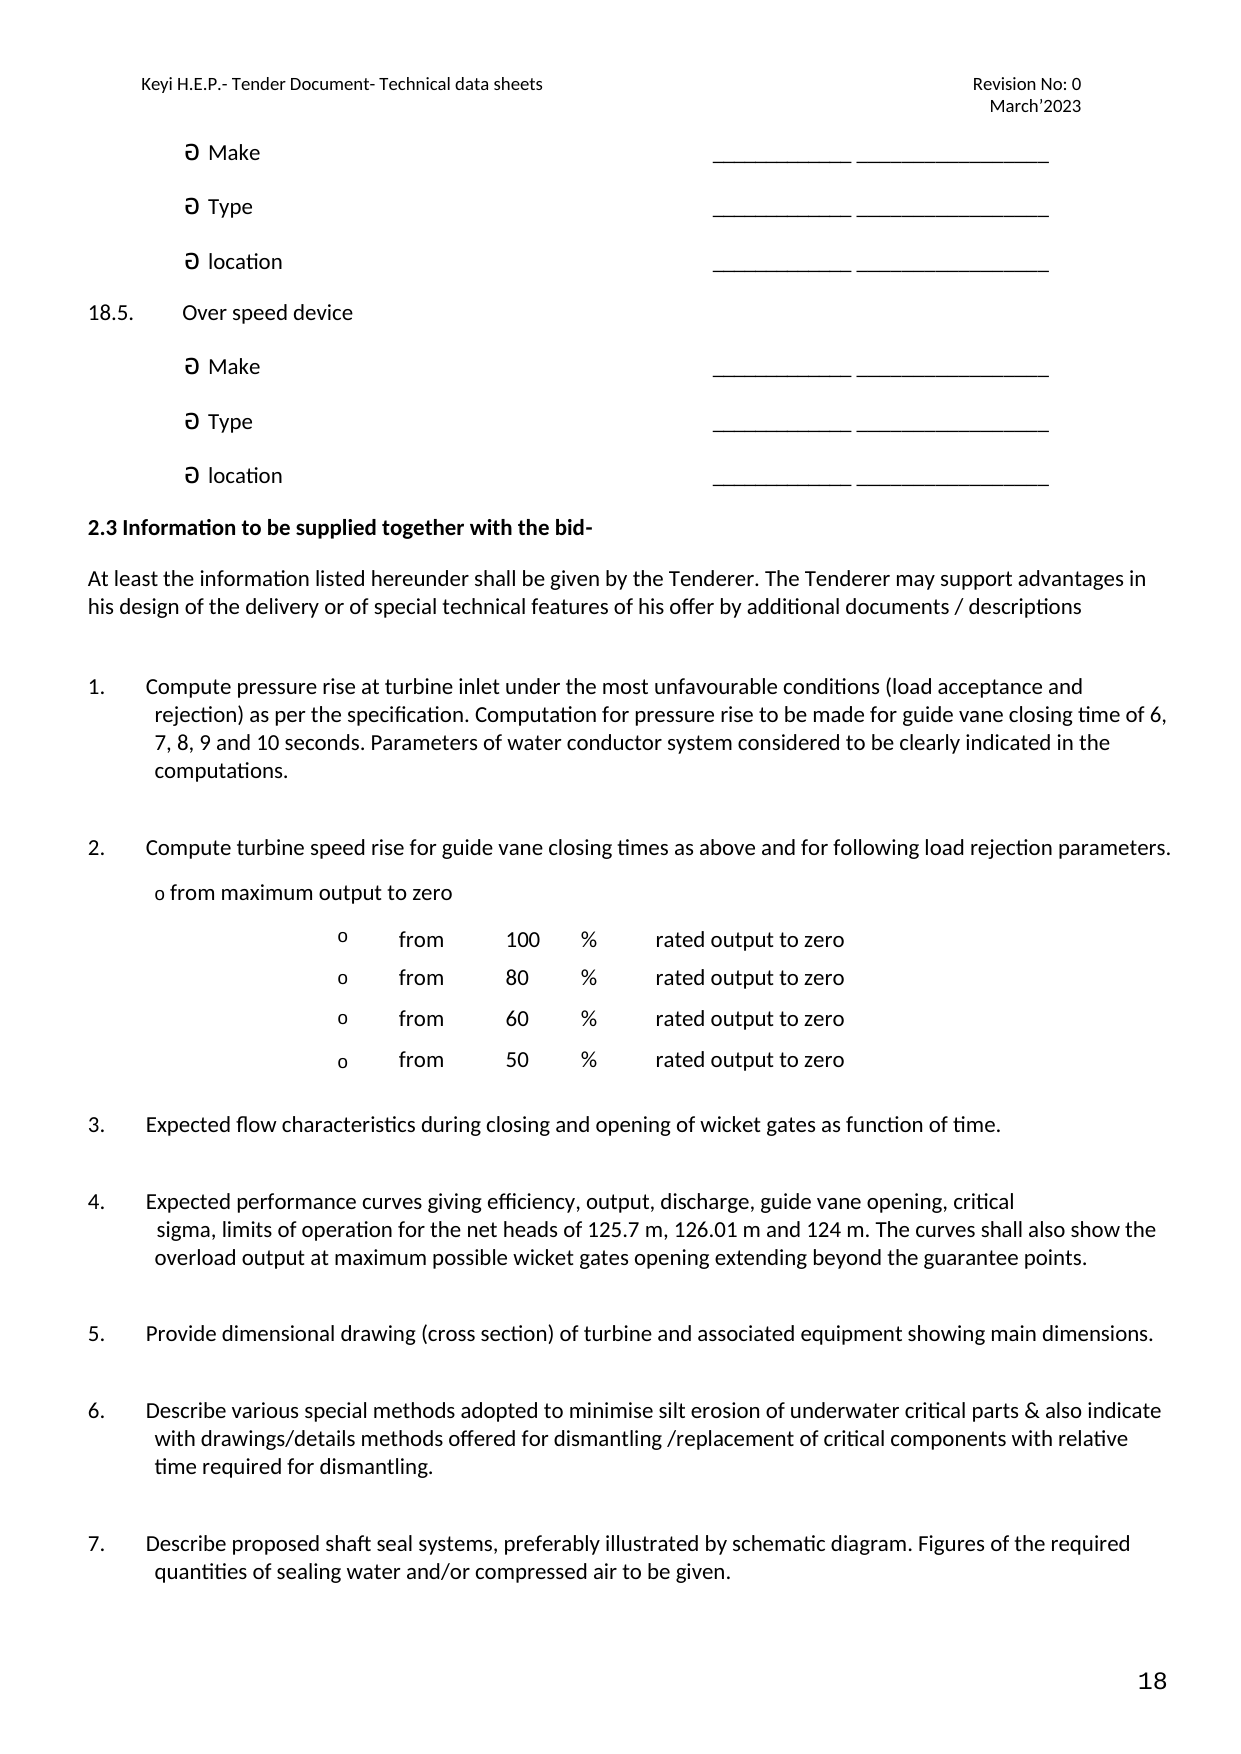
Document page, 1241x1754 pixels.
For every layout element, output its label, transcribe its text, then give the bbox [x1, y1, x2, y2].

text At least the information listed hereunder shall be given by the Tenderer. The Tenderer may support advantages in his design of the delivery or of special technical features of his offer by additional documents / descriptions [88, 564, 1176, 620]
text 2.3 Information to be supplied together with the bid- [88, 513, 1176, 541]
list Over speed device [88, 298, 1176, 327]
text อ location [88, 244, 1176, 276]
list Provide dimensional drawing (cross section) of turbine and associated equipment showing main dimensions. [88, 1320, 1176, 1347]
text sigma, limits of operation for the net heads of 125.7 m, 126.01 m and 124 m. The curves shall also show the overload output at maximum possible wicket gates opening extending beyond the guarantee points. [154, 1215, 1176, 1271]
text อ location [88, 459, 1176, 490]
text อ Make [88, 135, 1176, 166]
list Compute turbine speed rise for guide vane closing times as above and for following load rejection parameters. [88, 833, 1176, 861]
list Describe proposed shaft seal systems, preferably illustrated by schematic diagram. Figures of the required quantities of sealing water and/or compressed air to be given. [88, 1529, 1176, 1585]
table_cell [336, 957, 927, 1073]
text อ Type [88, 404, 1176, 436]
text o from maximum output to zero [88, 878, 1176, 906]
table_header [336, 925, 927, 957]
text อ Make [88, 349, 1176, 381]
list Describe various special methods adopted to minimise silt erosion of underwater critical parts & also indicate with drawings/details methods offered for dismantling /replacement of critical components with relative time required for dismantling. [88, 1396, 1176, 1480]
list Expected flow characteristics during closing and opening of wicket gates as function of time. [88, 1110, 1176, 1138]
list Compute pressure rise at turbine inlet under the most unfavourable conditions (load acceptance and rejection) as per the specification. Computation for pressure rise to be made for guide vane closing time of 6, 7, 8, 9 and 10 seconds. Parameters of water conductor system considered to be clearly indicated in the computations. [88, 672, 1176, 784]
list Expected performance curves giving efficiency, output, discharge, guide vane opening, critical [88, 1187, 1176, 1215]
text อ Type [88, 189, 1176, 221]
